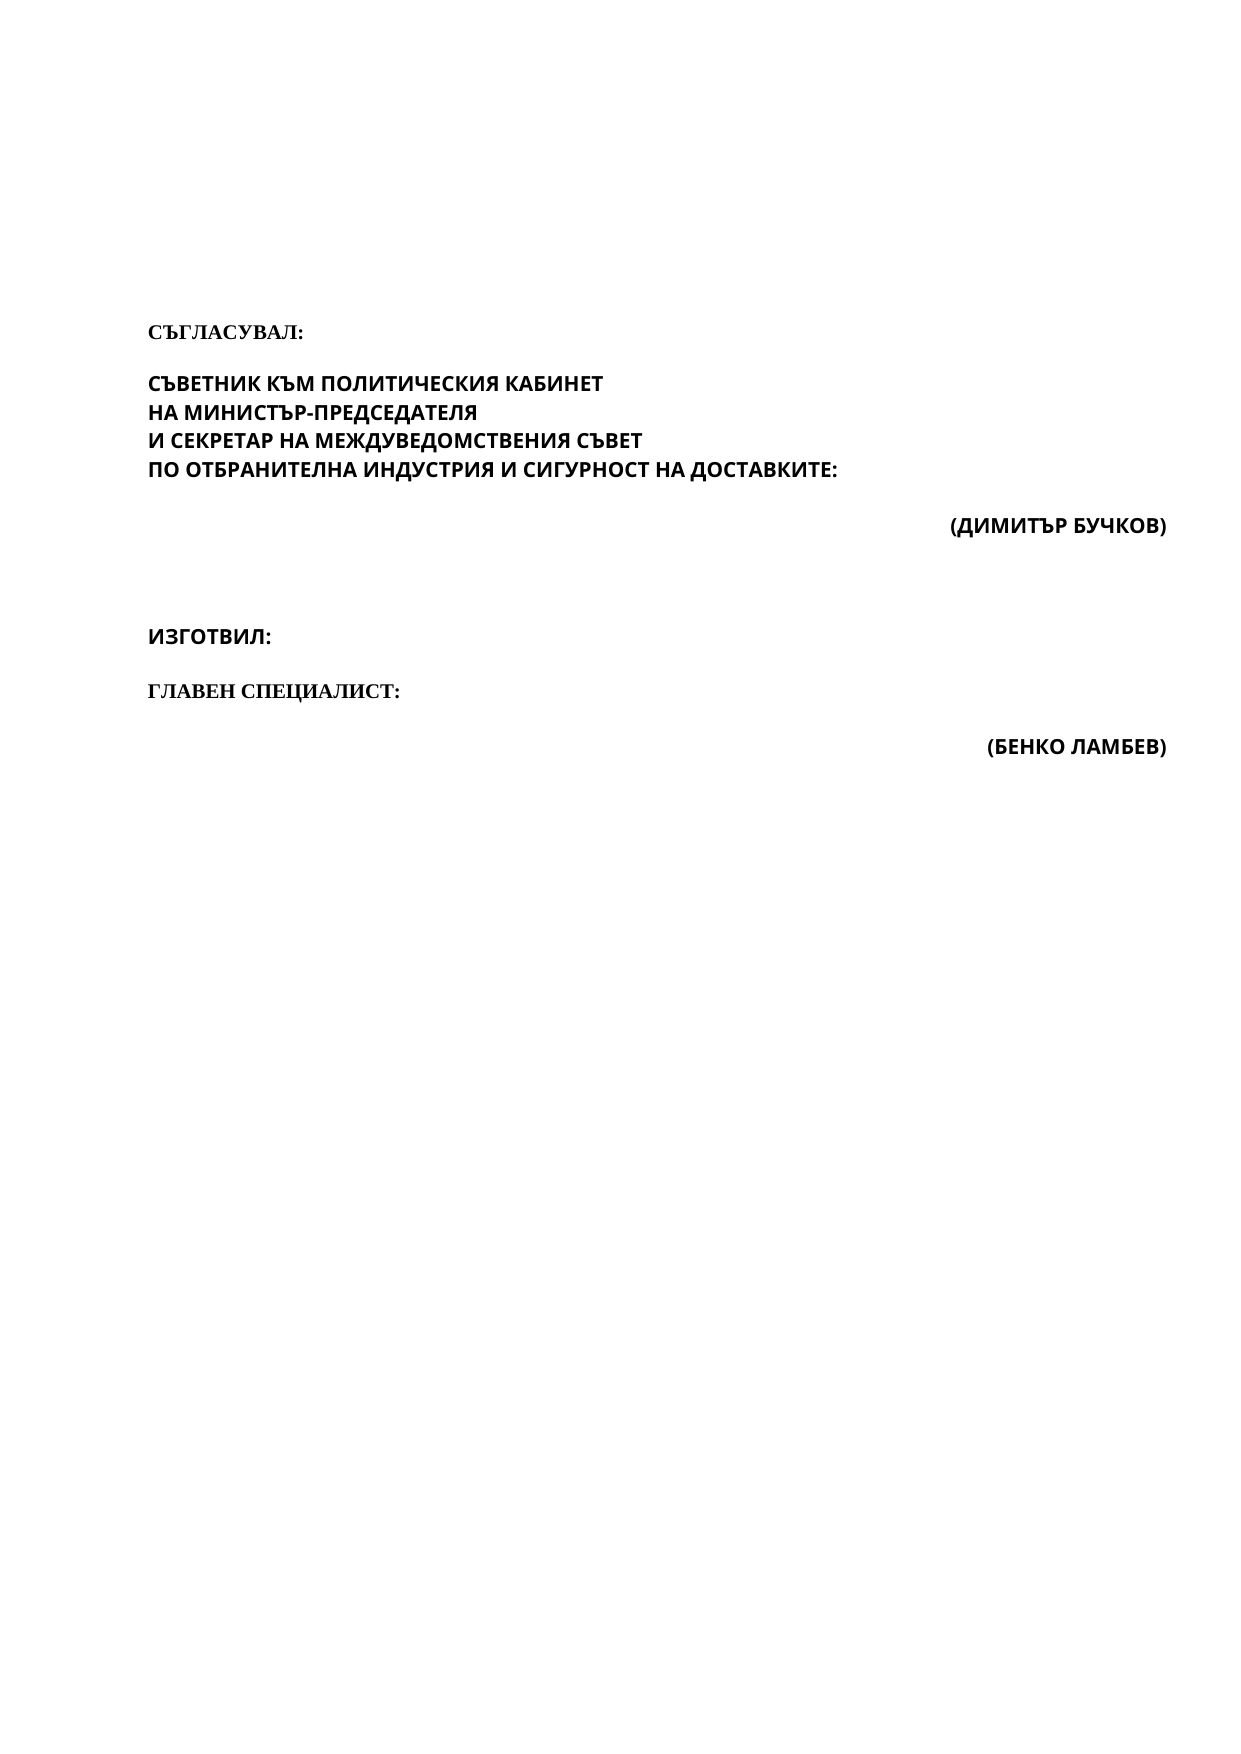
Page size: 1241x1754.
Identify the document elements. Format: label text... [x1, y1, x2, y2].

text ИЗГОТВИЛ: [148, 622, 1167, 651]
text СЪГЛАСУВАЛ: [148, 320, 1167, 344]
text СЪВЕТНИК КЪМ ПОЛИТИЧЕСКИЯ КАБИНЕТ [148, 369, 1167, 398]
text (БЕНКО ЛАМБЕВ) [148, 732, 1167, 760]
text ПО ОТБРАНИТЕЛНА ИНДУСТРИЯ И СИГУРНОСТ НА ДОСТАВКИТЕ: [148, 455, 1167, 483]
text НА МИНИСТЪР-ПРЕДСЕДАТЕЛЯ [148, 398, 1167, 426]
text (ДИМИТЪР БУЧКОВ) [103, 512, 1167, 540]
text И СЕКРЕТАР НА МЕЖДУВЕДОМСТВЕНИЯ СЪВЕТ [148, 426, 1167, 455]
text ГЛАВЕН СПЕЦИАЛИСТ: [148, 679, 1167, 703]
